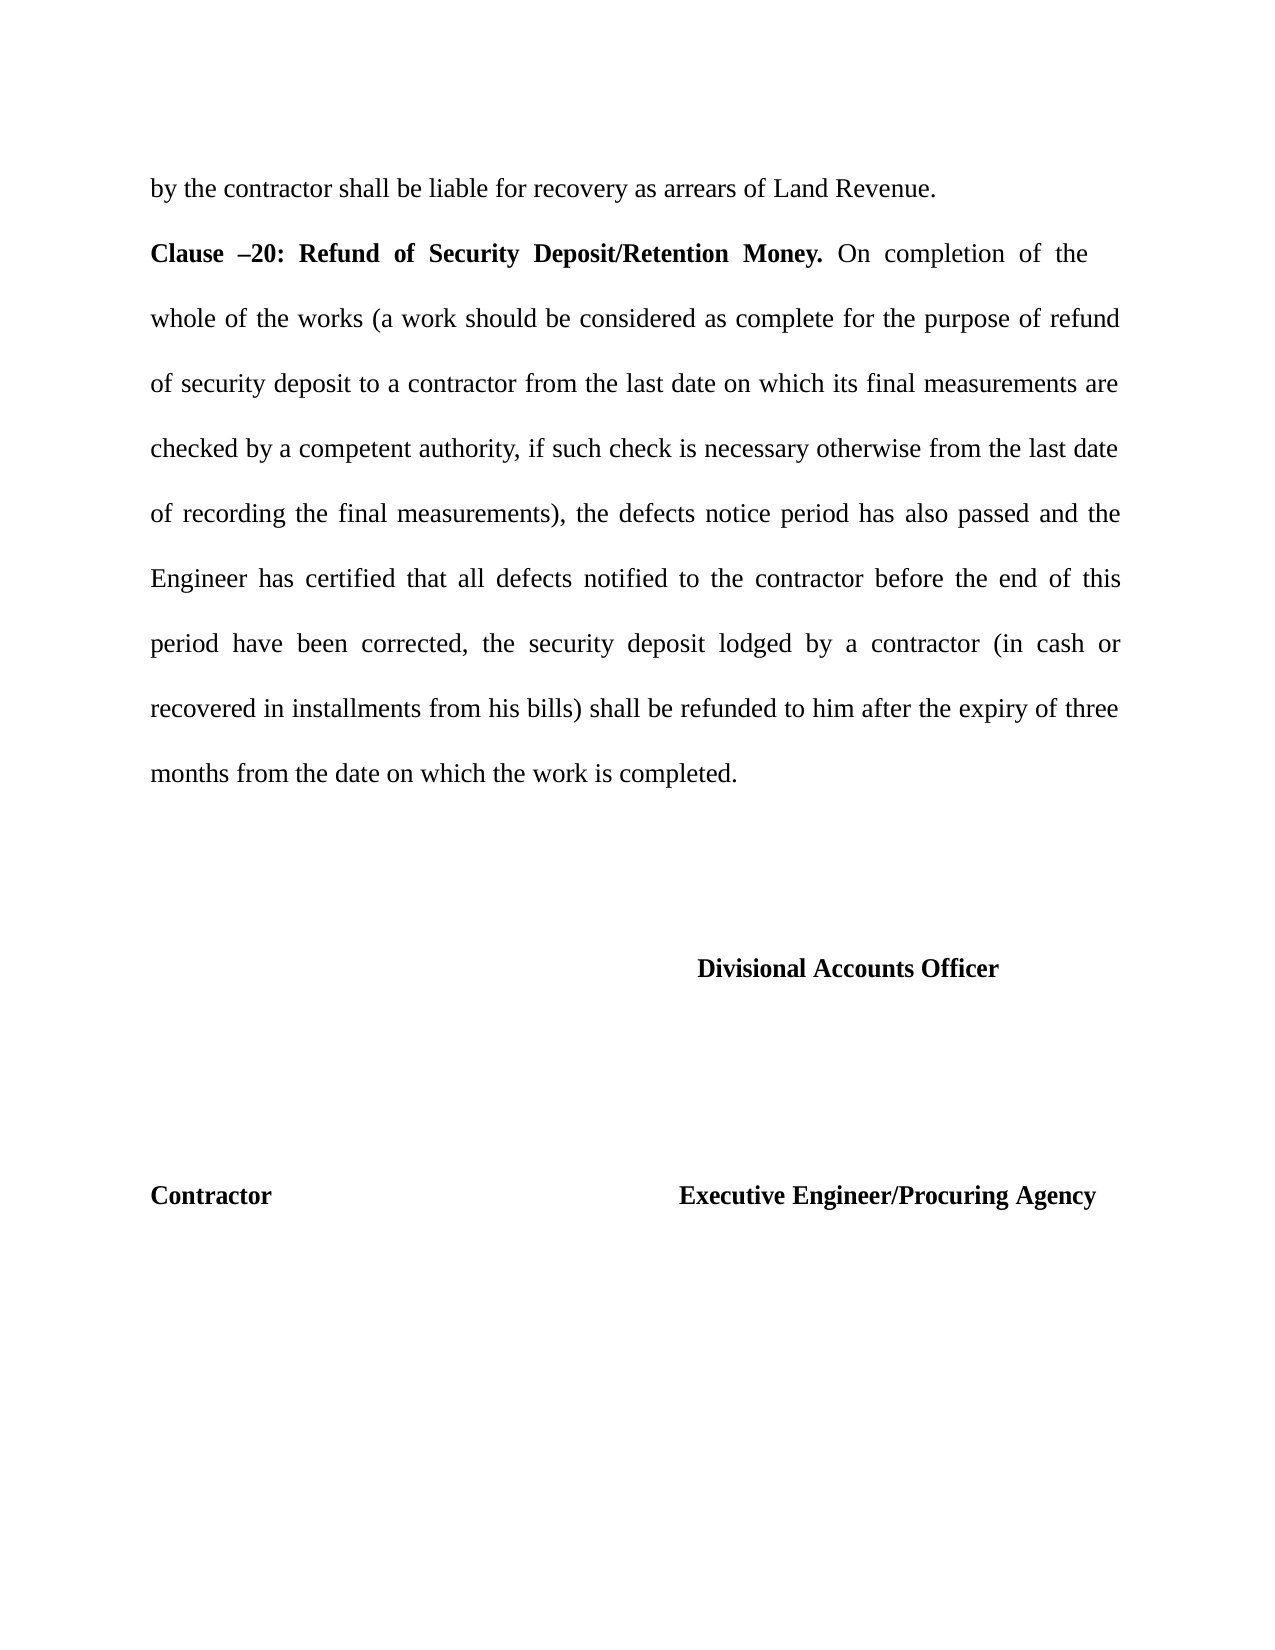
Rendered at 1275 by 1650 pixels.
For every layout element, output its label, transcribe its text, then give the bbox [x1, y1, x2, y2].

text by the contractor shall be liable for recovery as arrears of Land Revenue. [150, 155, 1169, 220]
text Clause –20: Refund of Security Deposit/Retention Money. On completion of the [150, 220, 1169, 285]
text of security deposit to a contractor from the last date on which its final measurements are [150, 350, 1169, 415]
text checked by a competent authority, if such check is necessary otherwise from the last date [150, 415, 1169, 480]
text recovered in installments from his bills) shall be refunded to him after the expiry of three [150, 675, 1169, 740]
text period have been corrected, the security deposit lodged by a contractor (in cash or [150, 610, 1169, 675]
text months from the date on which the work is completed. [150, 740, 1169, 805]
text Contractor Executive Engineer/Procuring Agency [150, 1162, 1169, 1227]
text Engineer has certified that all defects notified to the contractor before the end of this [150, 545, 1169, 610]
text Divisional Accounts Officer [150, 935, 1169, 1000]
text of recording the final measurements), the defects notice period has also passed and the [150, 480, 1169, 545]
text whole of the works (a work should be considered as complete for the purpose of refund [150, 285, 1169, 350]
